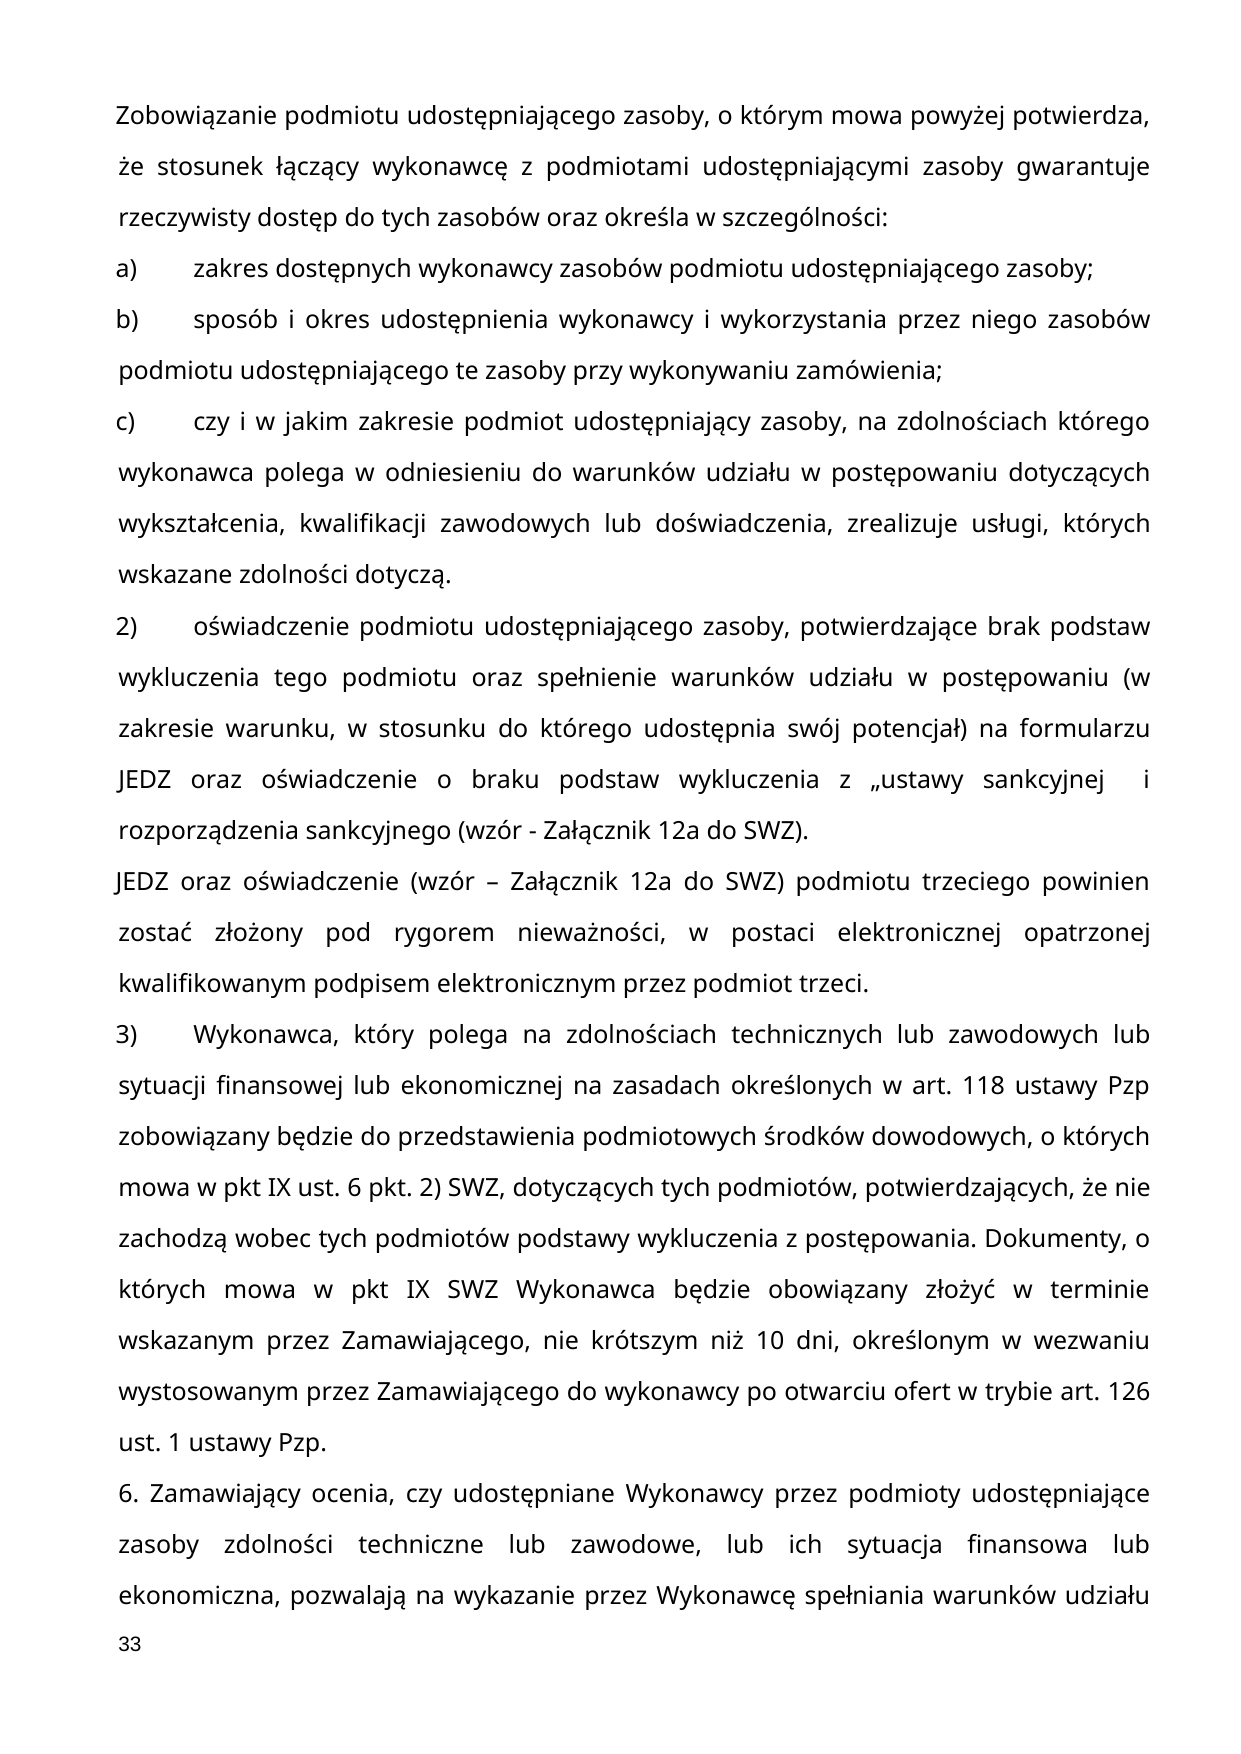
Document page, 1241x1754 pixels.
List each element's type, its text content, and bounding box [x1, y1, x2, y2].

list JEDZ oraz oświadczenie (wzór – Załącznik 12a do SWZ) podmiotu trzeciego powinien zostać złożony pod rygorem nieważności, w postaci elektronicznej opatrzonej kwalifikowanym podpisem elektronicznym przez podmiot trzeci. [115, 863, 1152, 999]
list a) zakres dostępnych wykonawcy zasobów podmiotu udostępniającego zasoby; [115, 251, 1152, 285]
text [118, 1476, 1152, 1612]
list 2) oświadczenie podmiotu udostępniającego zasoby, potwierdzające brak podstaw wykluczenia tego podmiotu oraz spełnienie warunków udziału w postępowaniu (w zakresie warunku, w stosunku do którego udostępnia swój potencjał) na formularzu JEDZ oraz oświadczenie o braku podstaw wykluczenia z „ustawy sankcyjnej i rozporządzenia sankcyjnego (wzór - Załącznik 12a do SWZ). [115, 608, 1152, 846]
list Zobowiązanie podmiotu udostępniającego zasoby, o którym mowa powyżej potwierdza, że stosunek łączący wykonawcę z podmiotami udostępniającymi zasoby gwarantuje rzeczywisty dostęp do tych zasobów oraz określa w szczególności: [115, 98, 1152, 234]
list 3) Wykonawca, który polega na zdolnościach technicznych lub zawodowych lub sytuacji finansowej lub ekonomicznej na zasadach określonych w art. 118 ustawy Pzp zobowiązany będzie do przedstawienia podmiotowych środków dowodowych, o których mowa w pkt IX ust. 6 pkt. 2) SWZ, dotyczących tych podmiotów, potwierdzających, że nie zachodzą wobec tych podmiotów podstawy wykluczenia z postępowania. Dokumenty, o których mowa w pkt IX SWZ Wykonawca będzie obowiązany złożyć w terminie wskazanym przez Zamawiającego, nie krótszym niż 10 dni, określonym w wezwaniu wystosowanym przez Zamawiającego do wykonawcy po otwarciu ofert w trybie art. 126 ust. 1 ustawy Pzp. [115, 1017, 1152, 1459]
list c) czy i w jakim zakresie podmiot udostępniający zasoby, na zdolnościach którego wykonawca polega w odniesieniu do warunków udziału w postępowaniu dotyczących wykształcenia, kwalifikacji zawodowych lub doświadczenia, zrealizuje usługi, których wskazane zdolności dotyczą. [115, 404, 1152, 591]
list b) sposób i okres udostępnienia wykonawcy i wykorzystania przez niego zasobów podmiotu udostępniającego te zasoby przy wykonywaniu zamówienia; [115, 302, 1152, 387]
